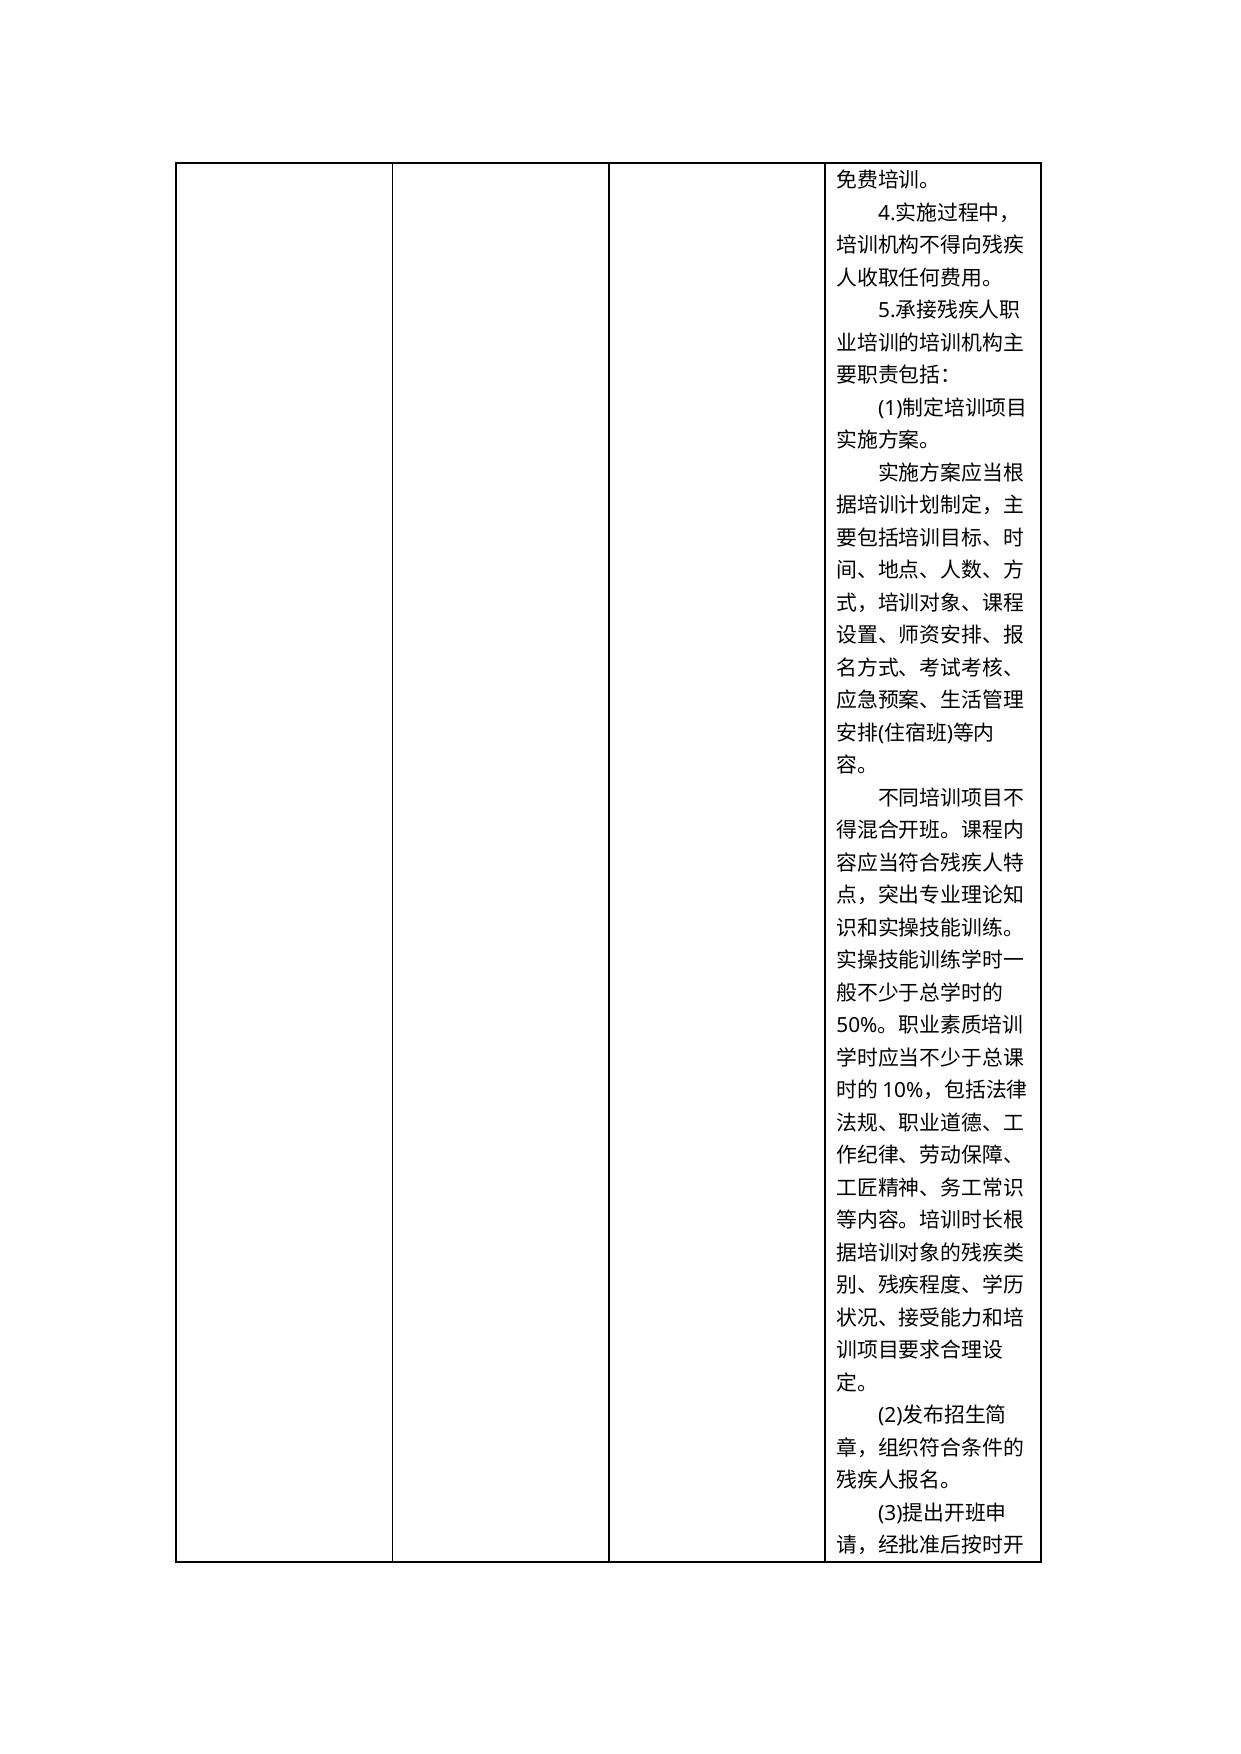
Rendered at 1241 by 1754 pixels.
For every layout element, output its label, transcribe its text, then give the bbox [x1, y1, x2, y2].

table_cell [826, 164, 1040, 1561]
table_cell [610, 164, 824, 1561]
table_cell [177, 164, 392, 1561]
table_cell 1 [393, 164, 608, 1561]
